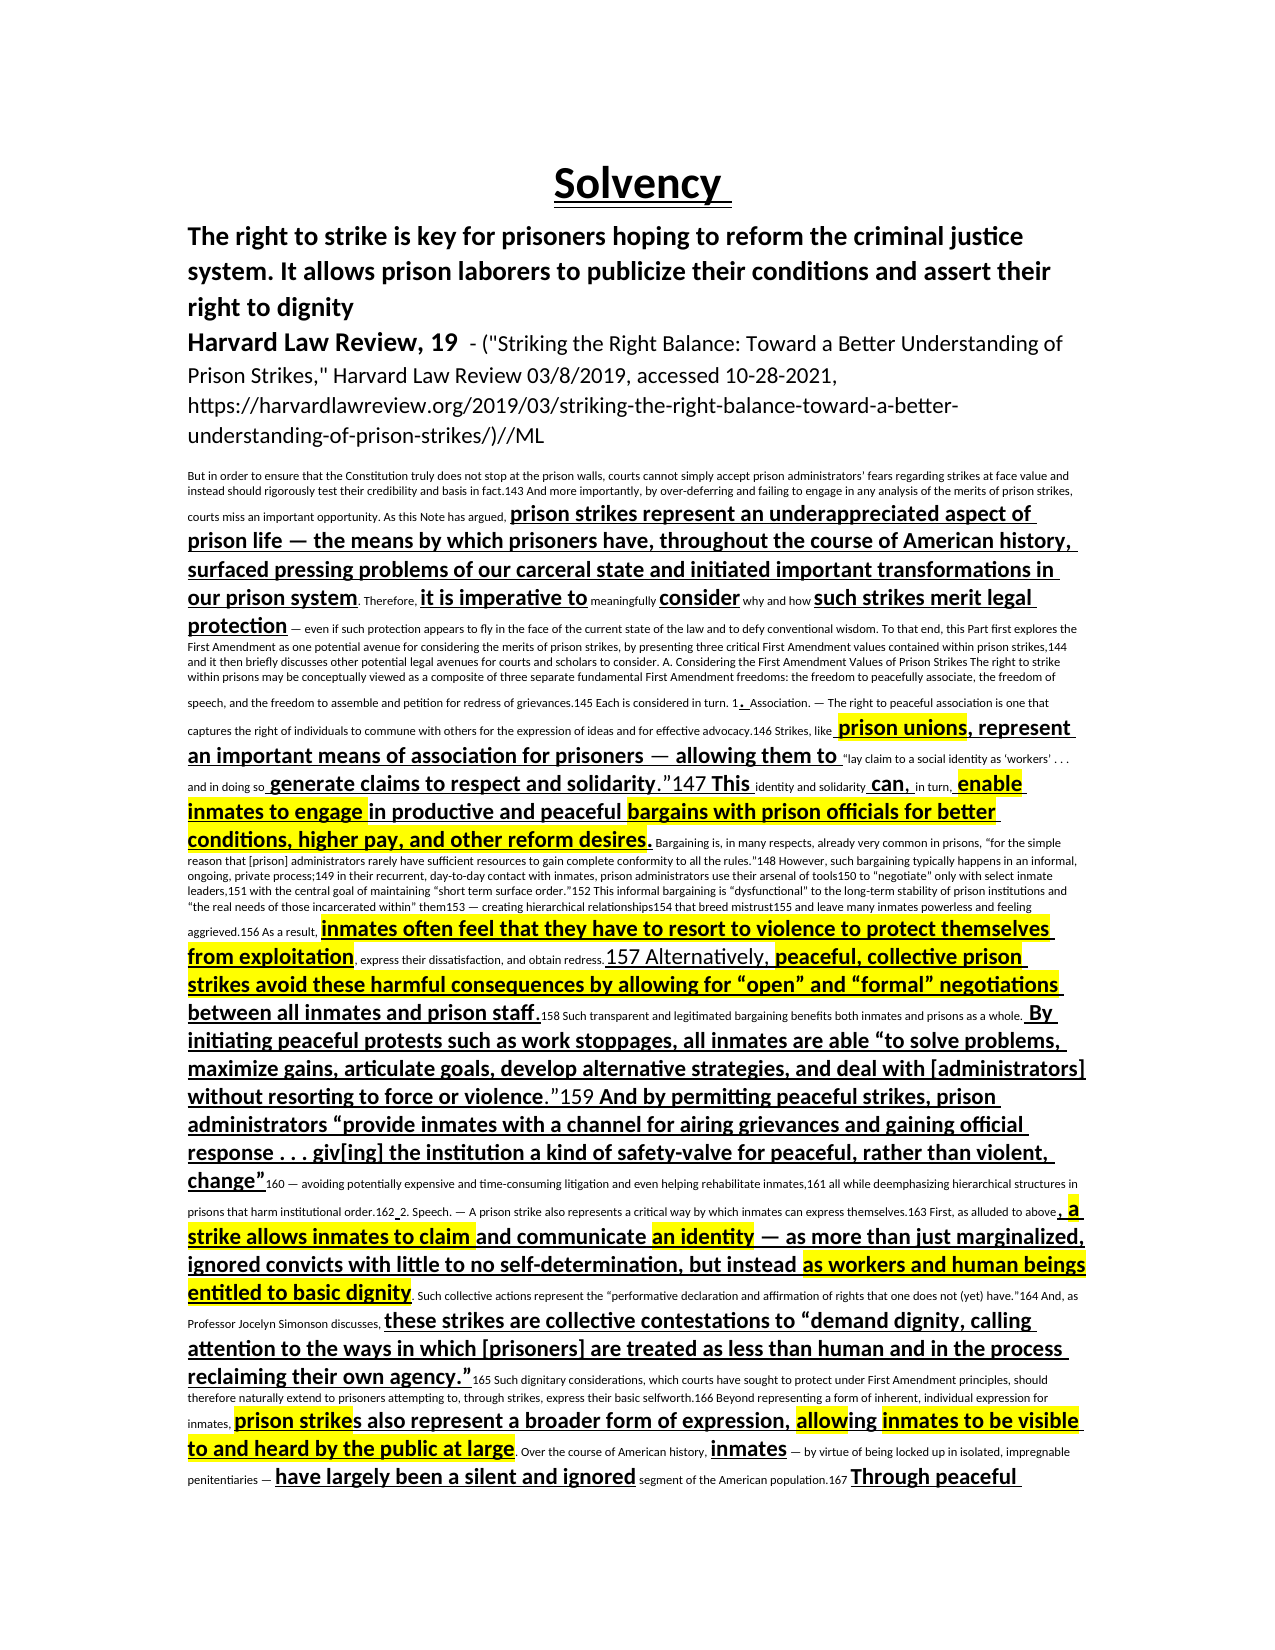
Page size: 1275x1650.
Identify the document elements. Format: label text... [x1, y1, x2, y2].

text Harvard Law Review, 19 - ("Striking the Right Balance: Toward a Better Understanding of Prison Strikes," Harvard Law Review 03/8/2019, accessed 10-28-2021, https://harvardlawreview.org/2019/03/striking-the-right-balance-toward-a-better-understanding-of-prison-strikes/)//ML [187, 326, 1087, 449]
subtitle The right to strike is key for prisoners hoping to reform the criminal justice system. It allows prison laborers to publicize their conditions and assert their right to dignity [187, 219, 1087, 323]
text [187, 468, 1087, 1490]
subtitle Solvency [187, 154, 1087, 210]
